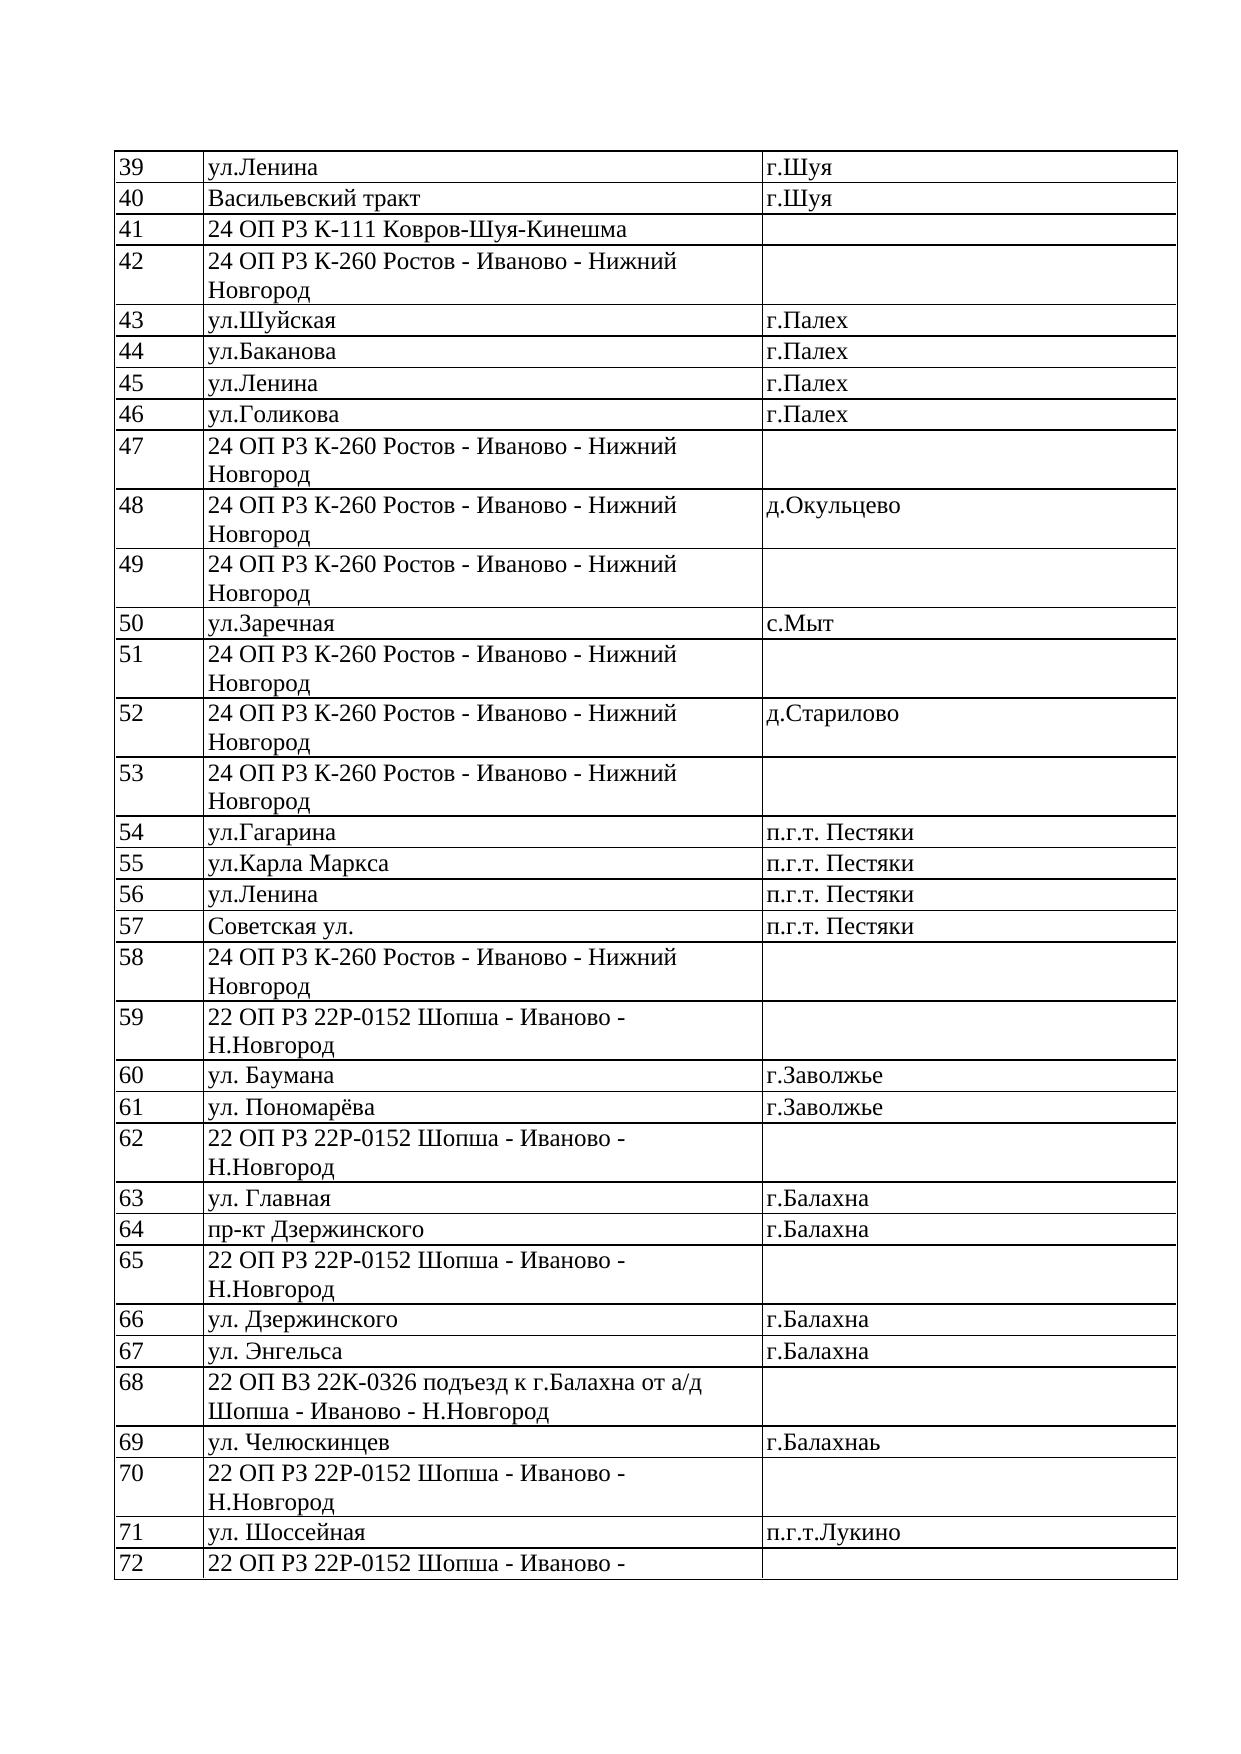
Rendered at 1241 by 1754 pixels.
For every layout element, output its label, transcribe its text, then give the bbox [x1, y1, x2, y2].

table_cell д.Окульцево [763, 488, 1177, 547]
table_cell Советская ул. [204, 911, 762, 941]
table_cell ул.Баканова [204, 337, 762, 366]
table_cell 22 ОП РЗ 22Р-0152 Шопша - Иваново - Н.Новгород [204, 1124, 762, 1181]
table_cell 70 [115, 1458, 203, 1516]
table_cell г.Балахна [763, 1181, 1177, 1212]
table_cell ул. Пономарёва [204, 1092, 762, 1122]
table_cell [763, 756, 1177, 815]
table_cell [763, 1547, 1177, 1578]
table_cell [763, 1456, 1177, 1516]
table_cell 53 [115, 757, 203, 815]
table_cell ул.Гагарина [204, 817, 762, 847]
table_cell 54 [115, 816, 203, 847]
table_cell г.Балахна [763, 1303, 1177, 1334]
table_cell 40 [115, 183, 203, 213]
table_cell ул. Главная [204, 1183, 762, 1212]
table_cell 45 [115, 368, 203, 398]
table_cell г.Шуя [763, 181, 1177, 213]
table_cell 22 ОП РЗ 22Р-0152 Шопша - Иваново - Н.Новгород [204, 1246, 762, 1303]
table_cell г.Балахнаь [763, 1425, 1177, 1456]
table_cell ул.Шуйская [204, 305, 762, 335]
table_cell ул. Дзержинского [204, 1305, 762, 1334]
table_cell 24 ОП Р3 К-260 Ростов - Иваново - Нижний Новгород [204, 431, 762, 488]
table_cell ул. Энгельса [204, 1336, 762, 1366]
table_cell 62 [115, 1123, 203, 1181]
table_cell 69 [115, 1426, 203, 1456]
table_cell ул.Голикова [204, 400, 762, 429]
table_cell 24 ОП Р3 К-111 Ковров-Шуя-Кинешма [204, 215, 762, 244]
table_cell 63 [115, 1182, 203, 1212]
table_cell 67 [115, 1336, 203, 1366]
table_cell 48 [115, 489, 203, 547]
table_cell п.г.т.Лукино [763, 1516, 1177, 1547]
table_cell 24 ОП Р3 К-260 Ростов - Иваново - Нижний Новгород [204, 699, 762, 756]
table_cell 57 [115, 911, 203, 941]
table_cell 68 [115, 1367, 203, 1425]
table_cell 24 ОП Р3 К-260 Ростов - Иваново - Нижний Новгород [204, 758, 762, 815]
table_cell ул. Баумана [204, 1061, 762, 1091]
table_cell [763, 941, 1177, 1000]
table_cell 52 [115, 698, 203, 756]
table_cell ул.Ленина [204, 152, 762, 181]
table_cell 22 ОП В3 22К-0326 подъезд к г.Балахна от а/д Шопша - Иваново - Н.Новгород [204, 1368, 762, 1425]
table_cell [763, 429, 1177, 488]
table_cell г.Заволжье [763, 1059, 1177, 1091]
table_cell 24 ОП Р3 К-260 Ростов - Иваново - Нижний Новгород [204, 640, 762, 697]
table_cell [763, 244, 1177, 303]
table_cell 64 [115, 1214, 203, 1244]
table_cell 51 [115, 639, 203, 697]
table_cell 22 ОП РЗ 22Р-0152 Шопша - Иваново - Н.Новгород [204, 1002, 762, 1059]
table_cell 60 [115, 1060, 203, 1091]
table_cell ул. Челюскинцев [204, 1427, 762, 1456]
table_cell 61 [115, 1092, 203, 1122]
table_cell г.Балахна [763, 1335, 1177, 1366]
table_cell ул. Шоссейная [204, 1517, 762, 1547]
table_cell ул.Ленина [204, 880, 762, 909]
table_cell д.Старилово [763, 697, 1177, 756]
table_cell [763, 1366, 1177, 1425]
table_cell ул.Ленина [204, 368, 762, 398]
table_cell 46 [115, 399, 203, 429]
table_cell г.Заволжье [763, 1091, 1177, 1122]
table_cell 39 [115, 152, 203, 181]
table_cell 50 [115, 608, 203, 638]
table_cell п.г.т. Пестяки [763, 847, 1177, 878]
table_cell г.Палех [763, 366, 1177, 398]
table_cell 44 [115, 336, 203, 366]
table_cell г.Балахна [763, 1213, 1177, 1244]
table_cell г.Палех [763, 398, 1177, 429]
table_cell Васильевский тракт [204, 183, 762, 213]
table_cell 24 ОП Р3 К-260 Ростов - Иваново - Нижний Новгород [204, 943, 762, 1000]
table_cell 65 [115, 1245, 203, 1303]
table_cell 59 [115, 1001, 203, 1059]
table_cell пр-кт Дзержинского [204, 1214, 762, 1244]
table_cell ул.Заречная [204, 608, 762, 638]
table_cell 58 [115, 942, 203, 1000]
table_cell [763, 1122, 1177, 1181]
table_cell 43 [115, 305, 203, 335]
table_cell [763, 213, 1177, 244]
table_cell г.Палех [763, 304, 1177, 335]
table_cell [763, 548, 1177, 606]
table_cell 24 ОП Р3 К-260 Ростов - Иваново - Нижний Новгород [204, 246, 762, 303]
table_cell 41 [115, 214, 203, 244]
table_cell [763, 1244, 1177, 1303]
table_cell 56 [115, 879, 203, 909]
table_cell с.Мыт [763, 606, 1177, 638]
table_cell 24 ОП Р3 К-260 Ростов - Иваново - Нижний Новгород [204, 490, 762, 547]
table_cell ул.Карла Маркса [204, 848, 762, 878]
table_cell п.г.т. Пестяки [763, 815, 1177, 847]
table_cell 72 [115, 1548, 203, 1578]
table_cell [204, 1458, 762, 1516]
table_cell 71 [115, 1517, 203, 1547]
table_cell 47 [115, 430, 203, 488]
table_cell [763, 638, 1177, 697]
table_cell [763, 1000, 1177, 1059]
table_cell п.г.т. Пестяки [763, 910, 1177, 941]
table_cell 24 ОП Р3 К-260 Ростов - Иваново - Нижний Новгород [204, 549, 762, 606]
table_cell 42 [115, 245, 203, 303]
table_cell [204, 1549, 762, 1578]
table_cell 66 [115, 1304, 203, 1334]
table_cell 49 [115, 549, 203, 606]
table_cell г.Шуя [763, 152, 1177, 181]
table_cell п.г.т. Пестяки [763, 878, 1177, 909]
table_cell г.Палех [763, 335, 1177, 366]
table_cell 55 [115, 848, 203, 878]
